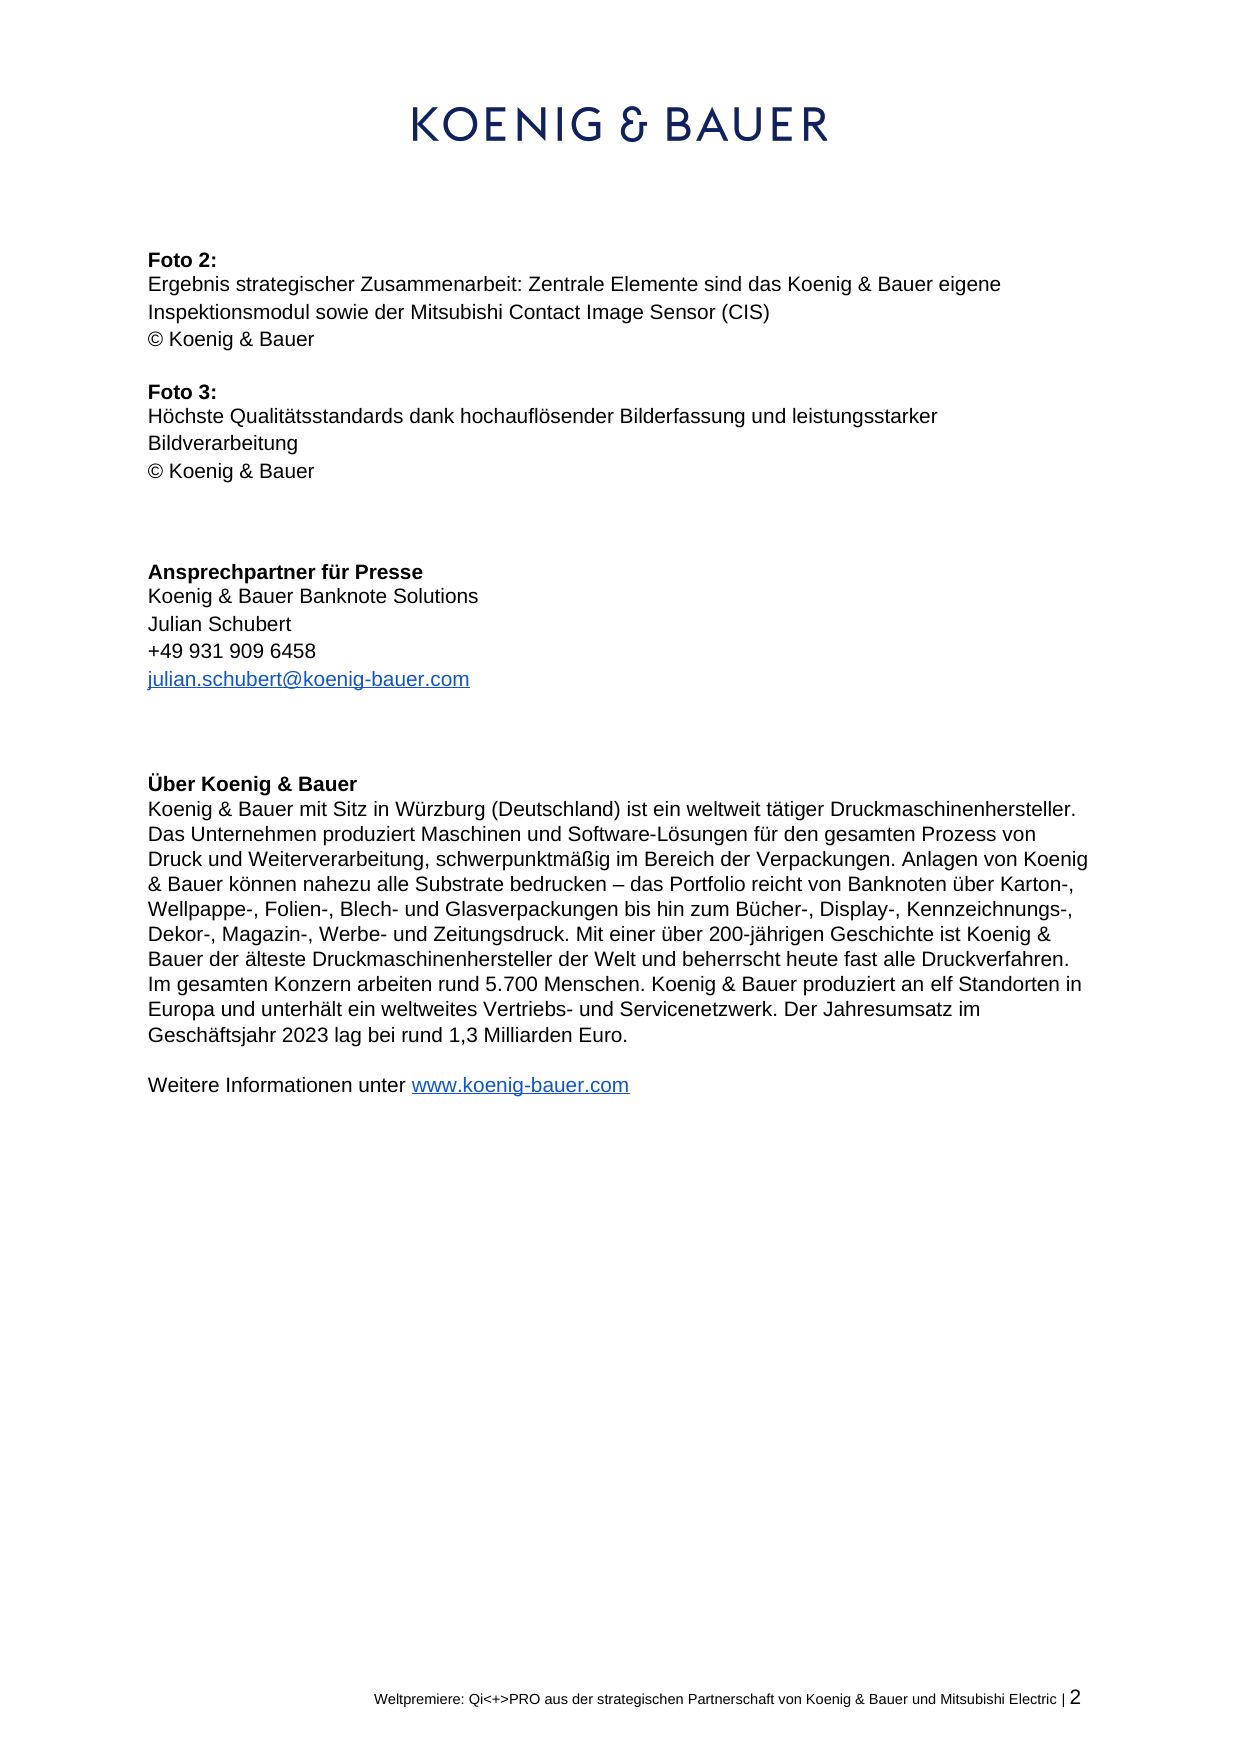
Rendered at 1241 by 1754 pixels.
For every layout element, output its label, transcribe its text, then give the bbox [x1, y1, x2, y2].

text Ergebnis strategischer Zusammenarbeit: Zentrale Elemente sind das Koenig & Bauer eigene Inspektionsmodul sowie der Mitsubishi Contact Image Sensor (CIS) © Koenig & Bauer [148, 272, 1092, 351]
text Über Koenig & Bauer Koenig & Bauer mit Sitz in Würzburg (Deutschland) ist ein weltweit tätiger Druckmaschinenhersteller. Das Unternehmen produziert Maschinen und Software-Lösungen für den gesamten Prozess von Druck und Weiterverarbeitung, schwerpunktmäßig im Bereich der Verpackungen. Anlagen von Koenig & Bauer können nahezu alle Substrate bedrucken – das Portfolio reicht von Banknoten über Karton-, Wellpappe-, Folien-, Blech- und Glasverpackungen bis hin zum Bücher-, Display-, Kennzeichnungs-, Dekor-, Magazin-, Werbe- und Zeitungsdruck. Mit einer über 200-jährigen Geschichte ist Koenig & Bauer der älteste Druckmaschinenhersteller der Welt und beherrscht heute fast alle Druckverfahren. Im gesamten Konzern arbeiten rund 5.700 Menschen. Koenig & Bauer produziert an elf Standorten in Europa und unterhält ein weltweites Vertriebs- und Servicenetzwerk. Der Jahresumsatz im Geschäftsjahr 2023 lag bei rund 1,3 Milliarden Euro. [148, 771, 1092, 1046]
text Koenig & Bauer Banknote Solutions Julian Schubert +49 931 909 6458 julian.schubert@koenig-bauer.com [148, 584, 1092, 690]
subtitle Foto 2: [148, 248, 1092, 272]
text Weitere Informationen unter www.koenig-bauer.com [148, 1072, 1092, 1096]
text Höchste Qualitätsstandards dank hochauflösender Bilderfassung und leistungsstarker Bildverarbeitung © Koenig & Bauer [148, 403, 1092, 482]
picture [413, 106, 828, 142]
subtitle Foto 3: [148, 379, 1092, 403]
subtitle Ansprechpartner für Presse [148, 560, 1092, 584]
